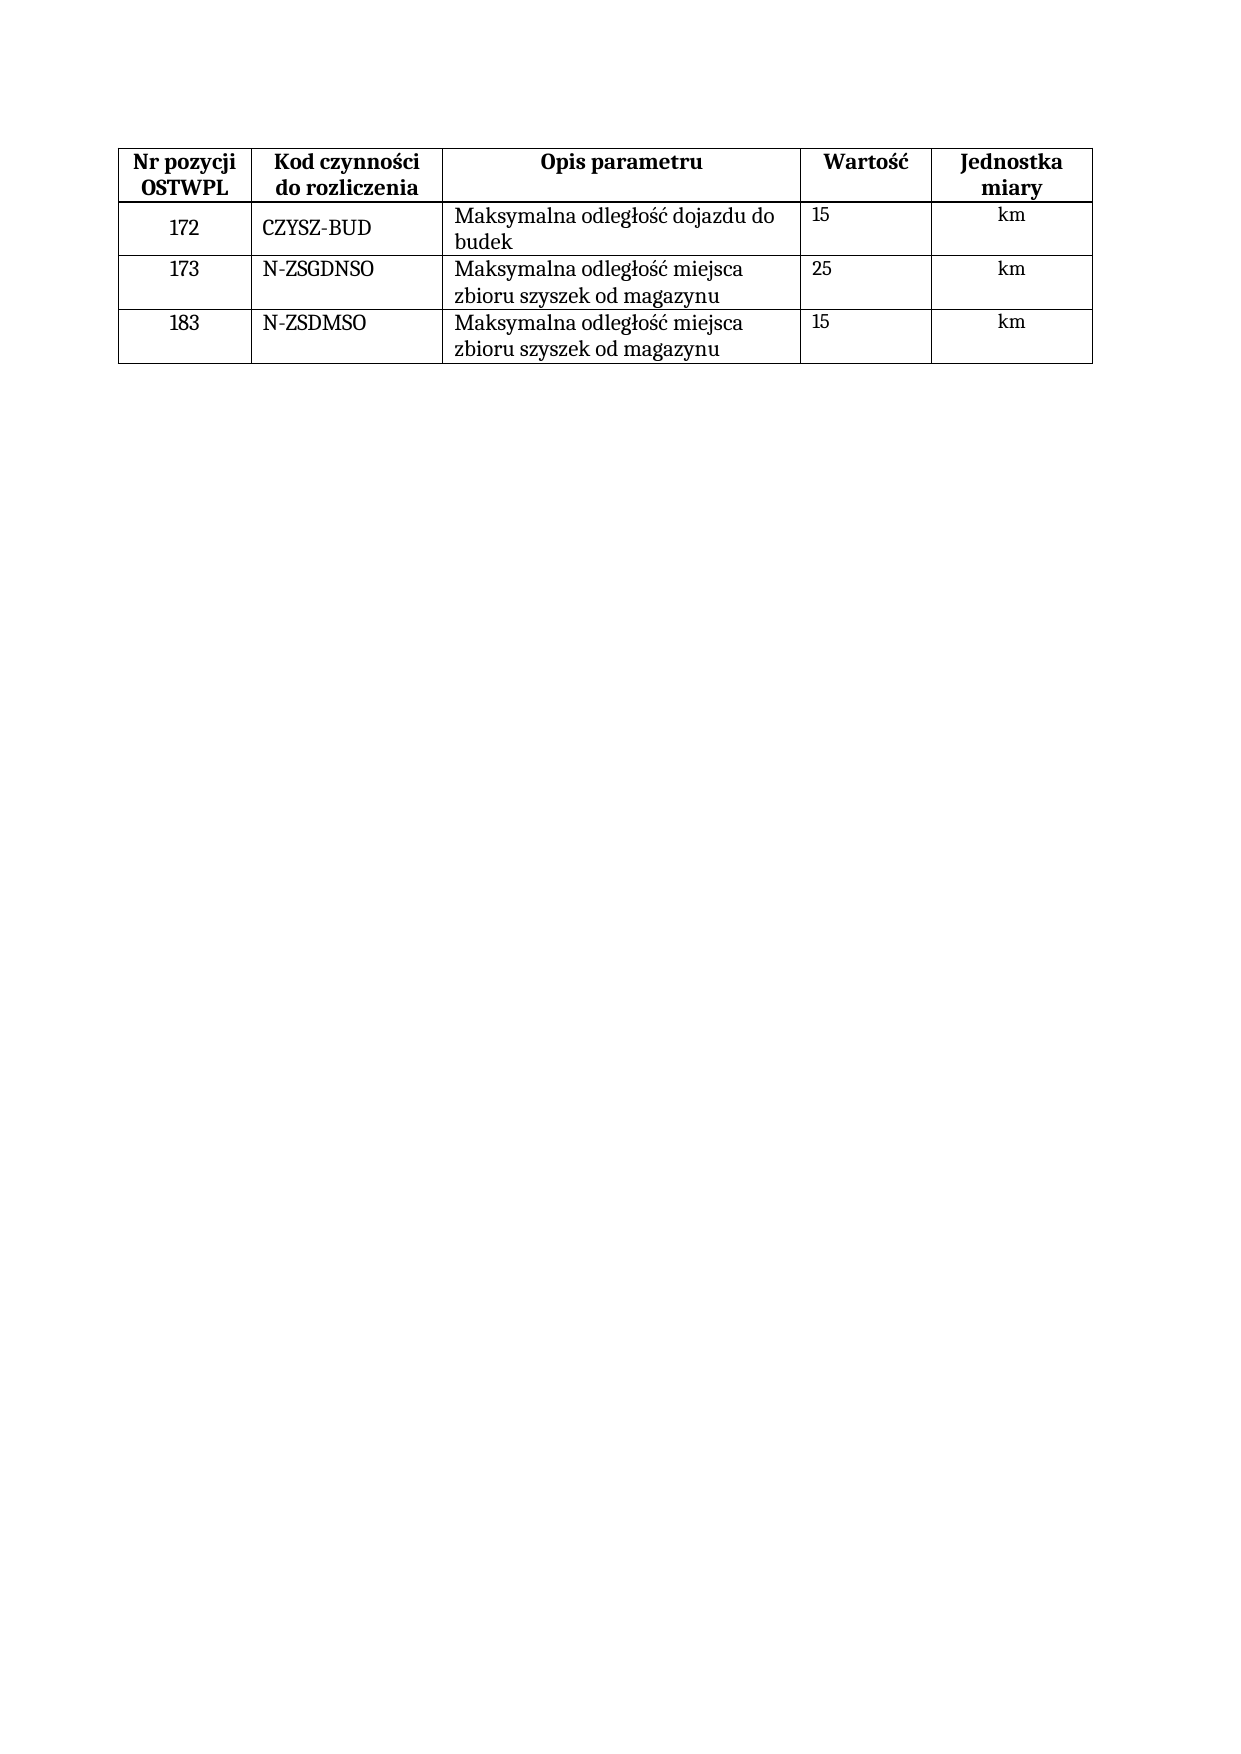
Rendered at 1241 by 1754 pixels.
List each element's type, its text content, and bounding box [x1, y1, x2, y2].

table_cell 15 [801, 203, 931, 255]
table_header Jednostka miary [932, 149, 1092, 201]
table_cell 172 [119, 203, 251, 255]
table_cell CZYSZ-BUD [252, 203, 442, 255]
table_cell N-ZSGDNSO [252, 256, 442, 309]
table_cell Maksymalna odległość miejsca zbioru szyszek od magazynu [443, 310, 800, 363]
table_cell 15 [801, 310, 931, 363]
table_cell Maksymalna odległość dojazdu do budek [443, 203, 800, 255]
table_cell 173 [119, 256, 251, 309]
table_header Nr pozycji OSTWPL [119, 149, 251, 201]
table_cell km [932, 256, 1092, 309]
table_header Opis parametru [443, 149, 800, 201]
table_cell 25 [801, 256, 931, 309]
table_cell Maksymalna odległość miejsca zbioru szyszek od magazynu [443, 256, 800, 309]
table_cell km [932, 203, 1092, 255]
table_cell km [932, 310, 1092, 363]
table_header Kod czynności do rozliczenia [252, 149, 442, 201]
table_cell N-ZSDMSO [252, 310, 442, 363]
table_header Wartość [801, 149, 931, 201]
table_cell 183 [119, 310, 251, 363]
